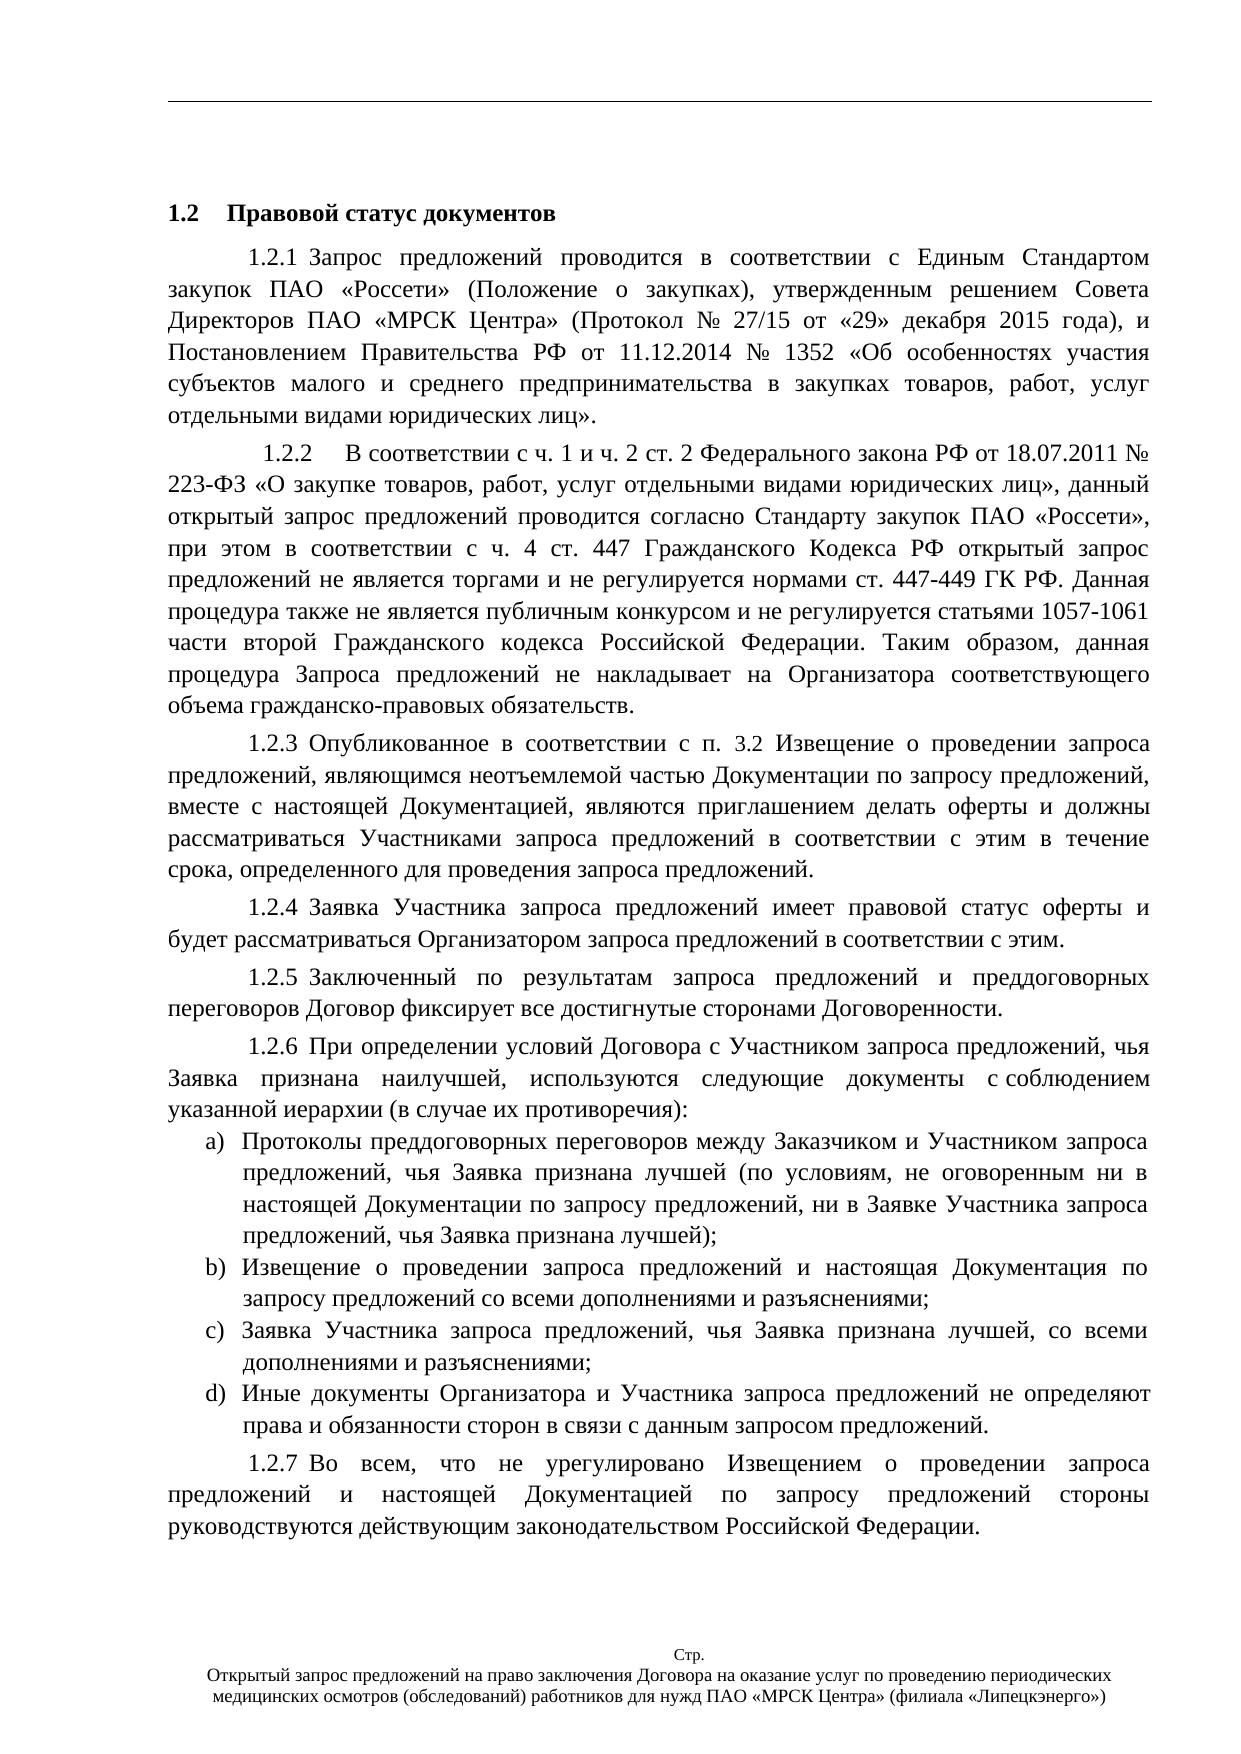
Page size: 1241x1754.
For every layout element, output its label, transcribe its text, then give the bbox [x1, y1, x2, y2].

list Заявка Участника запроса предложений имеет правовой статус оферты и будет рассматриваться Организатором запроса предложений в соответствии с этим. [168, 892, 1150, 953]
list Во всем, что не урегулировано Извещением о проведении запроса предложений и настоящей Документацией по запросу предложений стороны руководствуются действующим законодательством Российской Федерации. [168, 1448, 1150, 1539]
subtitle Правовой статус документов [168, 198, 1152, 227]
list Опубликованное в соответствии с п. 3.2 Извещение о проведении запроса предложений, являющимся неотъемлемой частью Документации по запросу предложений, вместе с настоящей Документацией, являются приглашением делать оферты и должны рассматриваться Участниками запроса предложений в соответствии с этим в течение срока, определенного для проведения запроса предложений. [168, 728, 1150, 883]
list При определении условий Договора с Участником запроса предложений, чья Заявка признана наилучшей, используются следующие документы с соблюдением указанной иерархии (в случае их противоречия): [168, 1031, 1150, 1123]
list Запрос предложений проводится в соответствии с Единым Стандартом закупок ПАО «Россети» (Положение о закупках), утвержденным решением Совета Директоров ПАО «МРСК Центра» (Протокол № 27/15 от «29» декабря 2015 года), и Постановлением Правительства РФ от 11.12.2014 № 1352 «Об особенностях участия субъектов малого и среднего предпринимательства в закупках товаров, работ, услуг отдельными видами юридических лиц». [168, 242, 1150, 429]
list Заявка Участника запроса предложений, чья Заявка признана лучшей, со всеми дополнениями и разъяснениями; [205, 1315, 1148, 1375]
list В соответствии с ч. 1 и ч. 2 ст. 2 Федерального закона РФ от 18.07.2011 № 223-ФЗ «О закупке товаров, работ, услуг отдельными видами юридических лиц», данный открытый запрос предложений проводится согласно Стандарту закупок ПАО «Россети», при этом в соответствии с ч. 4 ст. 447 Гражданского Кодекса РФ открытый запрос предложений не является торгами и не регулируется нормами ст. 447-449 ГК РФ. Данная процедура также не является публичным конкурсом и не регулируется статьями 1057-1061 части второй Гражданского кодекса Российской Федерации. Таким образом, данная процедура Запроса предложений не накладывает на Организатора соответствующего объема гражданско-правовых обязательств. [168, 438, 1150, 719]
list Протоколы преддоговорных переговоров между Заказчиком и Участником запроса предложений, чья Заявка признана лучшей (по условиям, не оговоренным ни в настоящей Документации по запросу предложений, ни в Заявке Участника запроса предложений, чья Заявка признана лучшей); [205, 1126, 1149, 1249]
list Заключенный по результатам запроса предложений и преддоговорных переговоров Договор фиксирует все достигнутые сторонами Договоренности. [168, 962, 1150, 1022]
list Иные документы Организатора и Участника запроса предложений не определяют права и обязанности сторон в связи с данным запросом предложений. [205, 1378, 1152, 1438]
list Извещение о проведении запроса предложений и настоящая Документация по запросу предложений со всеми дополнениями и разъяснениями; [205, 1252, 1148, 1312]
